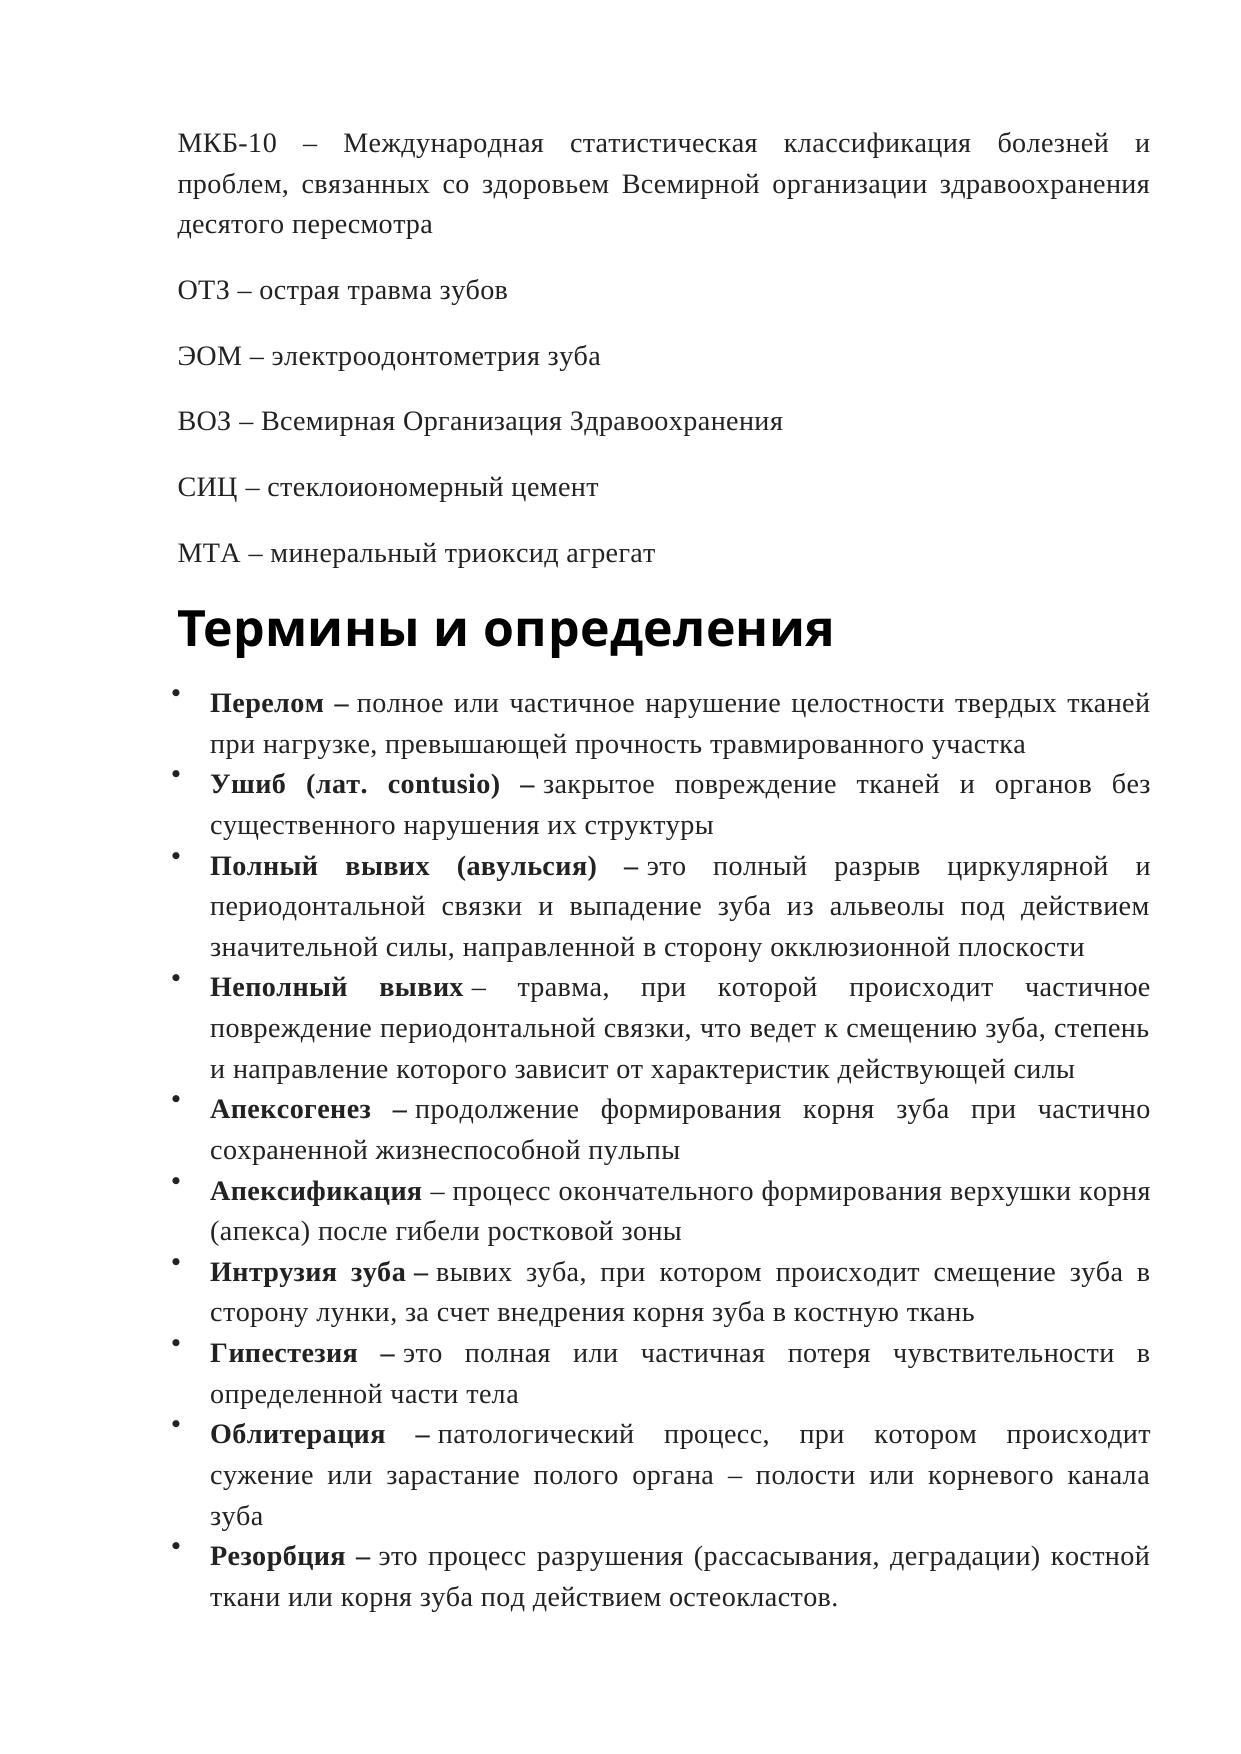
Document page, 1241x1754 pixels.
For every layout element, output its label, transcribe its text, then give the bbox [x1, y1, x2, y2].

text МТА – минеральный триоксид агрегат [177, 527, 1152, 568]
list Апексификация – процесс окончательного формирования верхушки корня (апекса) после гибели ростковой зоны [172, 1165, 1152, 1247]
list Перелом – полное или частичное нарушение целостности твердых тканей при нагрузке, превышающей прочность травмированного участка [172, 678, 1152, 759]
list Облитерация – патологический процесс, при котором происходит сужение или зарастание полого органа – полости или корневого канала зуба [172, 1409, 1152, 1531]
text СИЦ – стеклоиономерный цемент [177, 462, 1152, 502]
list Интрузия зуба – вывих зуба, при котором происходит смещение зуба в сторону лунки, за счет внедрения корня зуба в костную ткань [172, 1247, 1152, 1328]
list Резорбция – это процесс разрушения (рассасывания, деградации) костной ткани или корня зуба под действием остеокластов. [172, 1531, 1152, 1612]
list Апексогенез – продолжение формирования корня зуба при частично сохраненной жизнеспособной пульпы [172, 1084, 1152, 1165]
text ВОЗ – Всемирная Организация Здравоохранения [177, 396, 1152, 437]
text МКБ-10 – Международная статистическая классификация болезней и проблем, связанных со здоровьем Всемирной организации здравоохранения десятого пересмотра [177, 118, 1152, 240]
list Ушиб (лат. contusio) – закрытое повреждение тканей и органов без существенного нарушения их структуры [172, 759, 1152, 840]
list Гипестезия – это полная или частичная потеря чувствительности в определенной части тела [172, 1328, 1152, 1409]
text ОТЗ – острая травма зубов [177, 265, 1152, 306]
list Полный вывих (авульсия) – это полный разрыв циркулярной и периодонтальной связки и выпадение зуба из альвеолы под действием значительной силы, направленной в сторону окклюзионной плоскости [172, 840, 1152, 962]
text Термины и определения [177, 593, 1152, 661]
text ЭОМ – электроодонтометрия зуба [177, 331, 1152, 371]
list Неполный вывих – травма, при которой происходит частичное повреждение периодонтальной связки, что ведет к смещению зуба, степень и направление которого зависит от характеристик действующей силы [172, 962, 1152, 1084]
